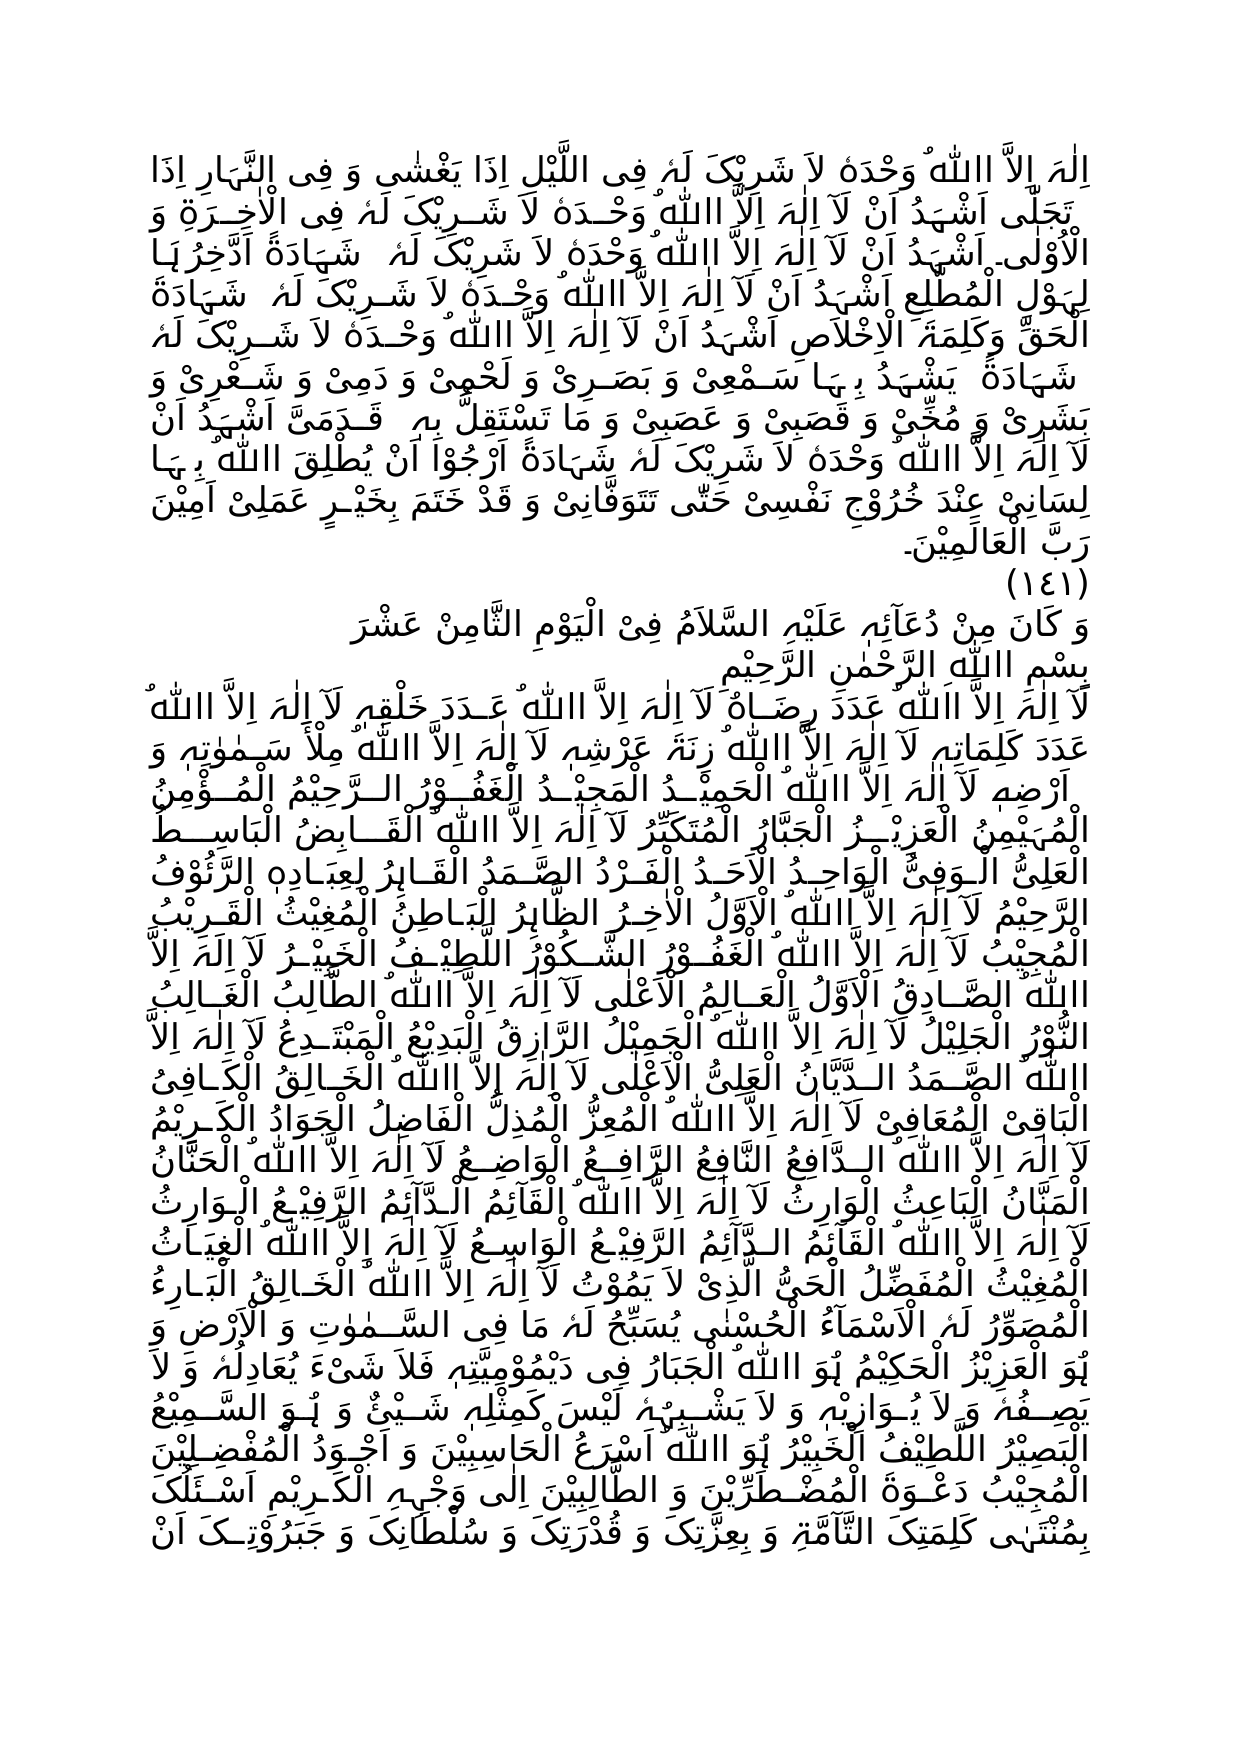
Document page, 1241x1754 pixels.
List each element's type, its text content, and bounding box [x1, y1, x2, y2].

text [150, 686, 1090, 1552]
text بِسْمِ اﷲِ الرَّحْمٰنِ الرَّحِیْمِ [150, 645, 1090, 686]
text وَ کَانَ مِنْ دُعَآئِہٖ عَلَیْہِ السَّلاَمُ فِیْ الْیَوْمِ الثَّامِنْ عَشْرَ [150, 604, 1090, 645]
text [150, 150, 1090, 562]
text (١٤١) [150, 562, 1090, 604]
